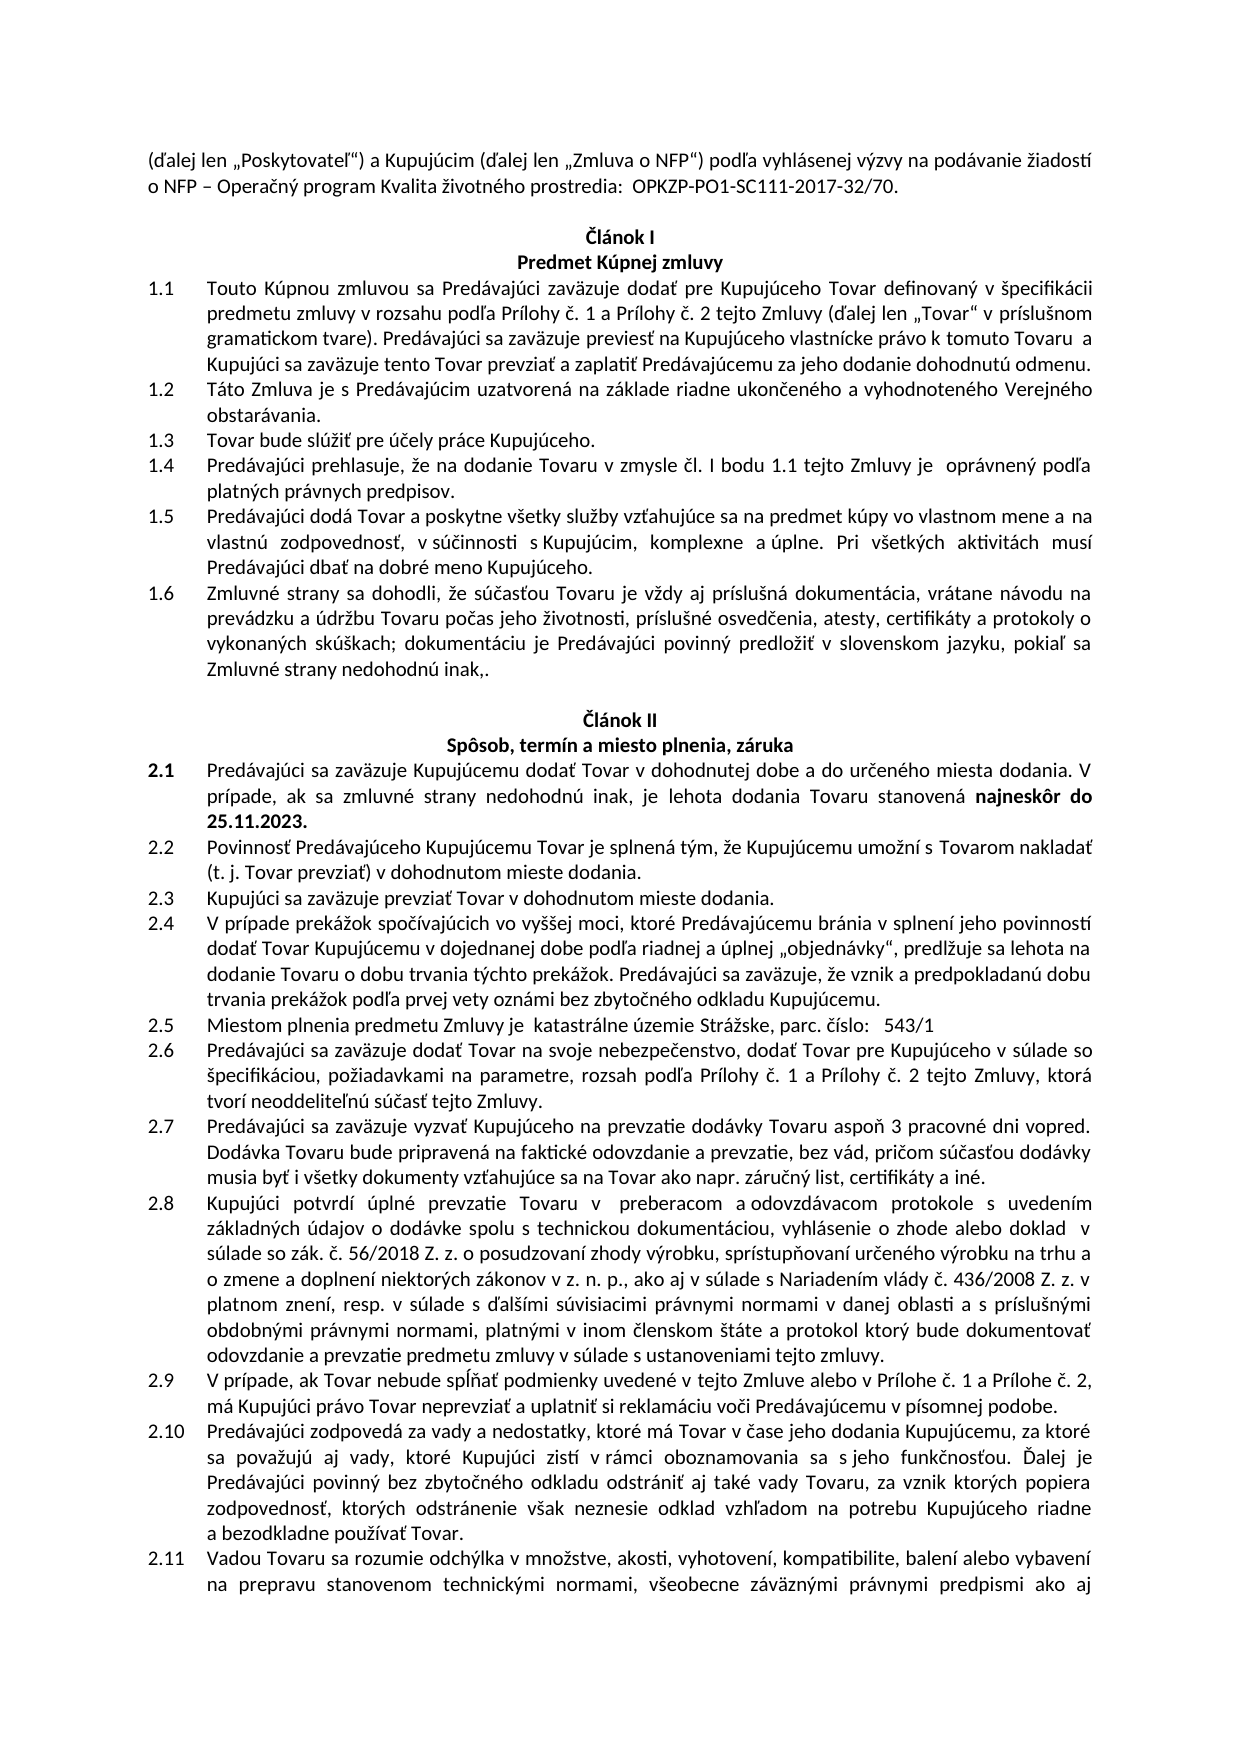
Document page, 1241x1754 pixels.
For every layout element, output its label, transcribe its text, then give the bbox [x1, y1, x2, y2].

list Predávajúci sa zaväzuje vyzvať Kupujúceho na prevzatie dodávky Tovaru aspoň 3 pracovné dni vopred. Dodávka Tovaru bude pripravená na faktické odovzdanie a prevzatie, bez vád, pričom súčasťou dodávky musia byť i všetky dokumenty vzťahujúce sa na Tovar ako napr. záručný list, certifikáty a iné. [148, 1113, 1093, 1190]
list Touto Kúpnou zmluvou sa Predávajúci zaväzuje dodať pre Kupujúceho Tovar definovaný v špecifikácii predmetu zmluvy v rozsahu podľa Prílohy č. 1 a Prílohy č. 2 tejto Zmluvy (ďalej len „Tovar“ v príslušnom gramatickom tvare). Predávajúci sa zaväzuje previesť na Kupujúceho vlastnícke právo k tomuto Tovaru a Kupujúci sa zaväzuje tento Tovar prevziať a zaplatiť Predávajúcemu za jeho dodanie dohodnutú odmenu. [148, 275, 1093, 376]
list Predávajúci sa zaväzuje dodať Tovar na svoje nebezpečenstvo, dodať Tovar pre Kupujúceho v súlade so špecifikáciou, požiadavkami na parametre, rozsah podľa Prílohy č. 1 a Prílohy č. 2 tejto Zmluvy, ktorá tvorí neoddeliteľnú súčasť tejto Zmluvy. [148, 1037, 1093, 1113]
list Kupujúci sa zaväzuje prevziať Tovar v dohodnutom mieste dodania. [148, 885, 1093, 910]
list Kupujúci potvrdí úplné prevzatie Tovaru v preberacom a odovzdávacom protokole s uvedením základných údajov o dodávke spolu s technickou dokumentáciou, vyhlásenie o zhode alebo doklad v súlade so zák. č. 56/2018 Z. z. o posudzovaní zhody výrobku, sprístupňovaní určeného výrobku na trhu a o zmene a doplnení niektorých zákonov v z. n. p., ako aj v súlade s Nariadením vlády č. 436/2008 Z. z. v platnom znení, resp. v súlade s ďalšími súvisiacimi právnymi normami v danej oblasti a s príslušnými obdobnými právnymi normami, platnými v inom členskom štáte a protokol ktorý bude dokumentovať odovzdanie a prevzatie predmetu zmluvy v súlade s ustanoveniami tejto zmluvy. [148, 1190, 1093, 1368]
list Miestom plnenia predmetu Zmluvy je katastrálne územie Strážske, parc. číslo: 543/1 [148, 1012, 1093, 1037]
list Predávajúci prehlasuje, že na dodanie Tovaru v zmysle čl. I bodu 1.1 tejto Zmluvy je oprávnený podľa platných právnych predpisov. [148, 453, 1093, 503]
list Predávajúci zodpovedá za vady a nedostatky, ktoré má Tovar v čase jeho dodania Kupujúcemu, za ktoré sa považujú aj vady, ktoré Kupujúci zistí v rámci oboznamovania sa s jeho funkčnosťou. Ďalej je Predávajúci povinný bez zbytočného odkladu odstrániť aj také vady Tovaru, za vznik ktorých popiera zodpovednosť, ktorých odstránenie však neznesie odklad vzhľadom na potrebu Kupujúceho riadne a bezodkladne používať Tovar. [148, 1418, 1093, 1546]
list V prípade, ak Tovar nebude spĺňať podmienky uvedené v tejto Zmluve alebo v Prílohe č. 1 a Prílohe č. 2, má Kupujúci právo Tovar neprevziať a uplatniť si reklamáciu voči Predávajúcemu v písomnej podobe. [148, 1368, 1093, 1418]
list Predávajúci sa zaväzuje Kupujúcemu dodať Tovar v dohodnutej dobe a do určeného miesta dodania. V prípade, ak sa zmluvné strany nedohodnú inak, je lehota dodania Tovaru stanovená najneskôr do 25.11.2023. [148, 758, 1093, 834]
list Zmluvné strany sa dohodli, že súčasťou Tovaru je vždy aj príslušná dokumentácia, vrátane návodu na prevádzku a údržbu Tovaru počas jeho životnosti, príslušné osvedčenia, atesty, certifikáty a protokoly o vykonaných skúškach; dokumentáciu je Predávajúci povinný predložiť v slovenskom jazyku, pokiaľ sa Zmluvné strany nedohodnú inak,. [148, 580, 1093, 681]
text Článok I [148, 224, 1093, 249]
text Článok II [148, 707, 1093, 732]
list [148, 1546, 1093, 1596]
list Tovar bude slúžiť pre účely práce Kupujúceho. [148, 427, 1093, 453]
text Spôsob, termín a miesto plnenia, záruka [148, 732, 1093, 758]
list V prípade prekážok spočívajúcich vo vyššej moci, ktoré Predávajúcemu bránia v splnení jeho povinností dodať Tovar Kupujúcemu v dojednanej dobe podľa riadnej a úplnej „objednávky“, predlžuje sa lehota na dodanie Tovaru o dobu trvania týchto prekážok. Predávajúci sa zaväzuje, že vznik a predpokladanú dobu trvania prekážok podľa prvej vety oznámi bez zbytočného odkladu Kupujúcemu. [148, 910, 1093, 1012]
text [148, 148, 1093, 198]
list Predávajúci dodá Tovar a poskytne všetky služby vzťahujúce sa na predmet kúpy vo vlastnom mene a na vlastnú zodpovednosť, v súčinnosti s Kupujúcim, komplexne a úplne. Pri všetkých aktivitách musí Predávajúci dbať na dobré meno Kupujúceho. [148, 503, 1093, 580]
list Povinnosť Predávajúceho Kupujúcemu Tovar je splnená tým, že Kupujúcemu umožní s Tovarom nakladať (t. j. Tovar prevziať) v dohodnutom mieste dodania. [148, 834, 1093, 885]
list Táto Zmluva je s Predávajúcim uzatvorená na základe riadne ukončeného a vyhodnoteného Verejného obstarávania. [148, 376, 1093, 427]
text Predmet Kúpnej zmluvy [148, 249, 1093, 275]
